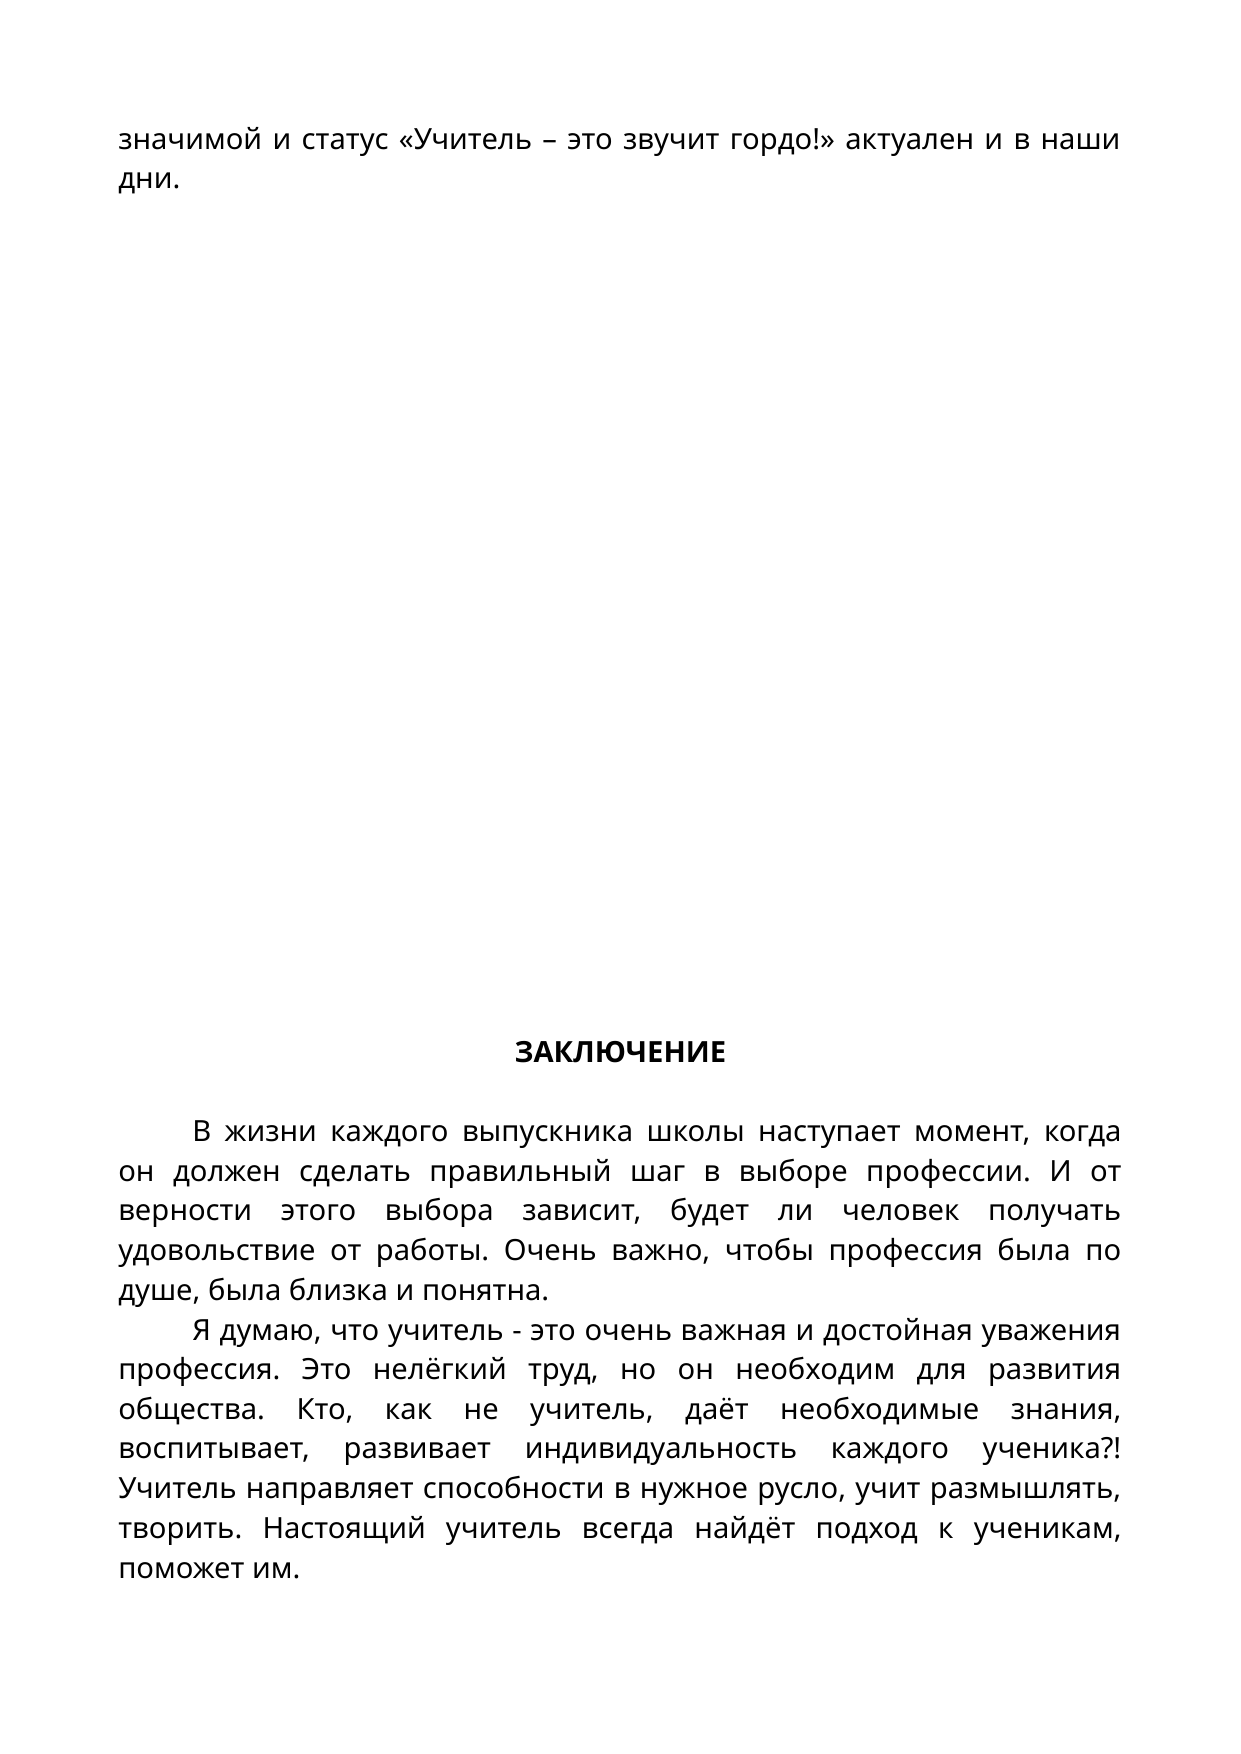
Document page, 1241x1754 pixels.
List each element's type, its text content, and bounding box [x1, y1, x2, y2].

text ЗАКЛЮЧЕНИЕ [118, 1031, 1122, 1071]
text Я думаю, что учитель - это очень важная и достойная уважения профессия. Это нелёгкий труд, но он необходим для развития общества. Кто, как не учитель, даёт необходимые знания, воспитывает, развивает индивидуальность каждого ученика?! Учитель направляет способности в нужное русло, учит размышлять, творить. Настоящий учитель всегда найдёт подход к ученикам, поможет им. [118, 1309, 1122, 1587]
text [118, 118, 1122, 197]
text В жизни каждого выпускника школы наступает момент, когда он должен сделать правильный шаг в выборе профессии. И от верности этого выбора зависит, будет ли человек получать удовольствие от работы. Очень важно, чтобы профессия была по душе, была близка и понятна. [118, 1110, 1122, 1309]
